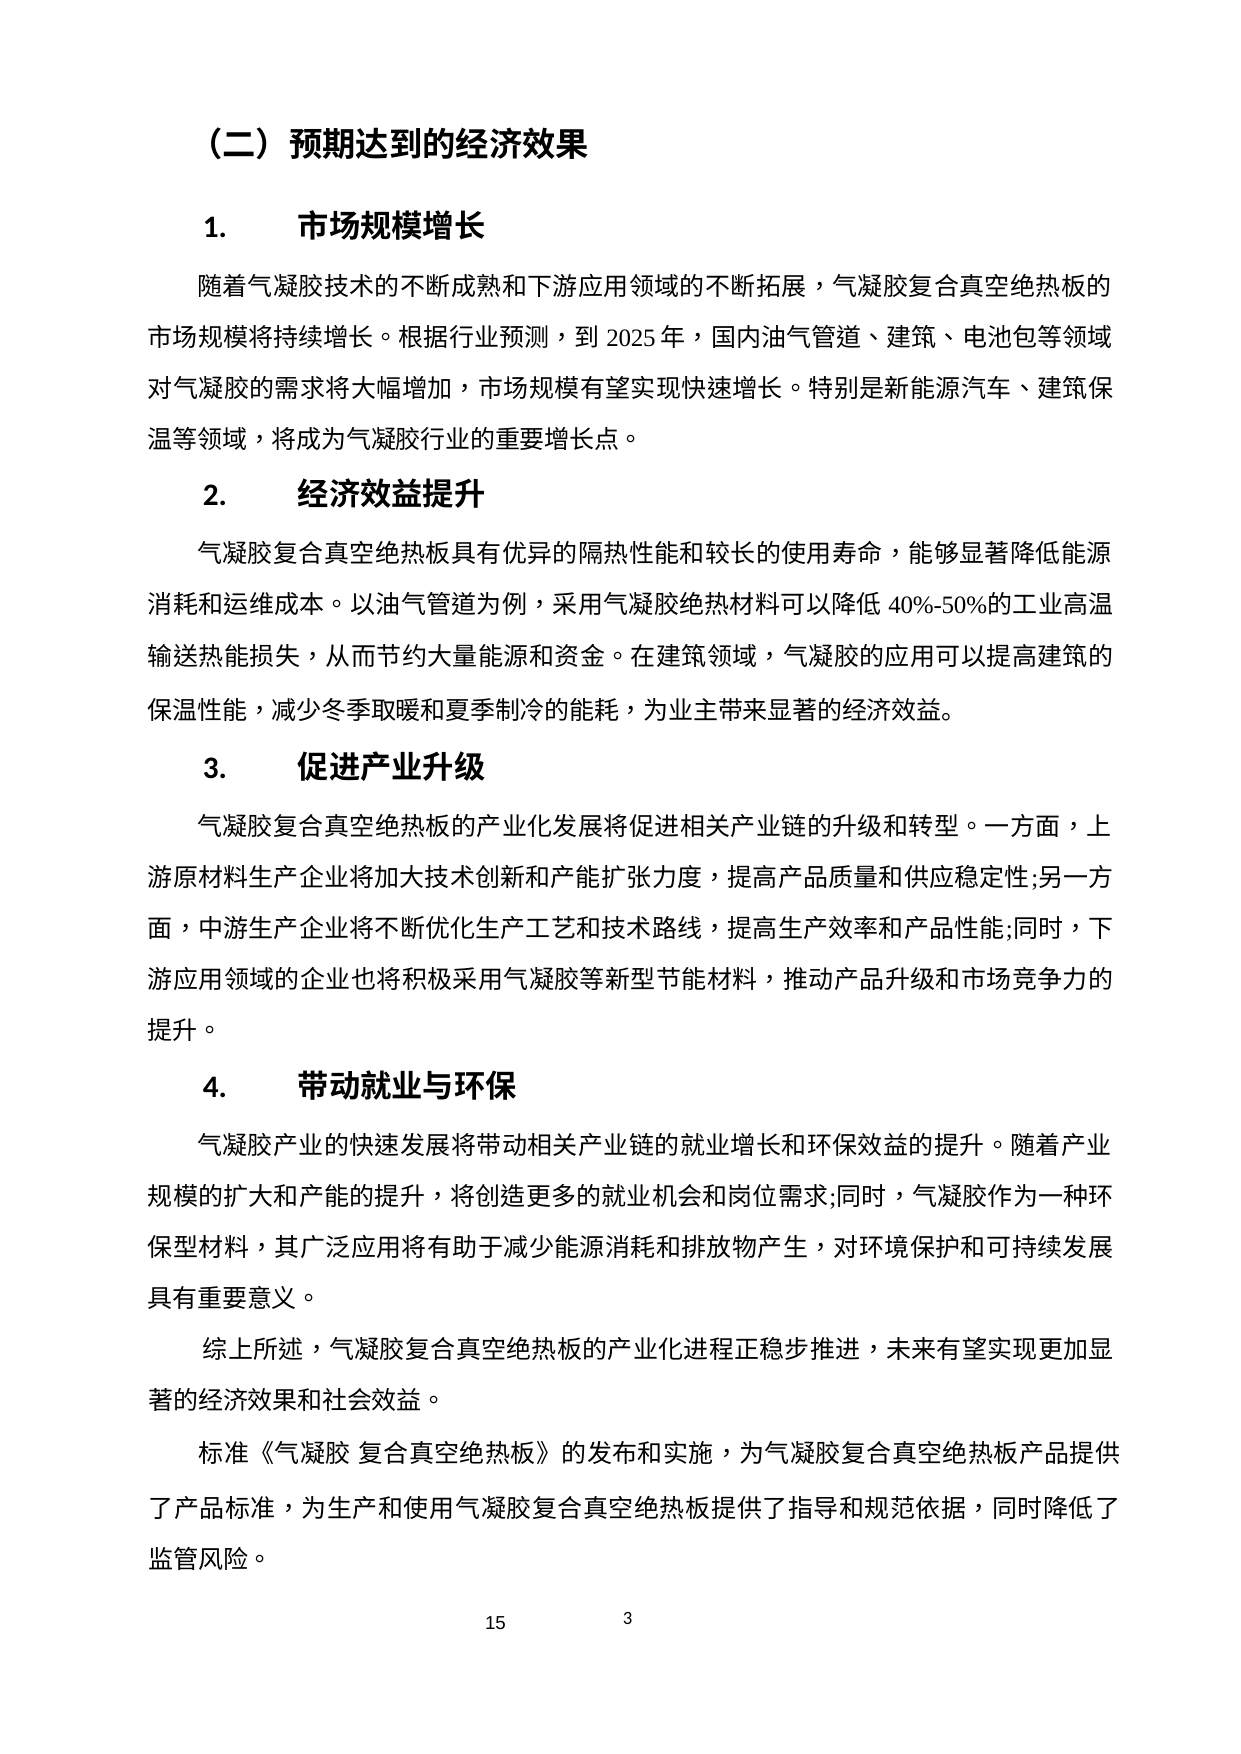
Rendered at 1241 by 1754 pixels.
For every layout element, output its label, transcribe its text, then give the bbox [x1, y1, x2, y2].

list 气凝胶复合真空绝热板的产业化发展将促进相关产业链的升级和转型。一方面，上游原材料生产企业将加大技术创新和产能扩张力度，提高产品质量和供应稳定性;另一方面，中游生产企业将不断优化生产工艺和技术路线，提高生产效率和产品性能;同时，下游应用领域的企业也将积极采用气凝胶等新型节能材料，推动产品升级和市场竞争力的提升。 [148, 809, 1114, 1047]
text 综上所述，气凝胶复合真空绝热板的产业化进程正稳步推进，未来有望实现更加显著的经济效果和社会效益。 [148, 1332, 1114, 1417]
list 促进产业升级 [148, 745, 1114, 787]
list 带动就业与环保 [148, 1064, 1114, 1106]
list 气凝胶复合真空绝热板具有优异的隔热性能和较长的使用寿命，能够显著降低能源消耗和运维成本。以油气管道为例，采用气凝胶绝热材料可以降低40%-50%的工业高温输送热能损失，从而节约大量能源和资金。在建筑领域，气凝胶的应用可以提高建筑的保温性能，减少冬季取暖和夏季制冷的能耗，为业主带来显著的经济效益。 [148, 536, 1114, 727]
subtitle 预期达到的经济效果 [148, 118, 1122, 167]
text 标准《气凝胶 复合真空绝热板》的发布和实施，为气凝胶复合真空绝热板产品提供了产品标准，为生产和使用气凝胶复合真空绝热板提供了指导和规范依据，同时降低了监管风险。 [148, 1434, 1120, 1576]
list 气凝胶产业的快速发展将带动相关产业链的就业增长和环保效益的提升。随着产业规模的扩大和产能的提升，将创造更多的就业机会和岗位需求;同时，气凝胶作为一种环保型材料，其广泛应用将有助于减少能源消耗和排放物产生，对环境保护和可持续发展具有重要意义。 [148, 1128, 1114, 1315]
list 随着气凝胶技术的不断成熟和下游应用领域的不断拓展，气凝胶复合真空绝热板的市场规模将持续增长。根据行业预测，到2025年，国内油气管道、建筑、电池包等领域对气凝胶的需求将大幅增加，市场规模有望实现快速增长。特别是新能源汽车、建筑保温等领域，将成为气凝胶行业的重要增长点。 [148, 268, 1114, 455]
list 经济效益提升 [148, 472, 1114, 515]
list 市场规模增长 [148, 204, 1114, 247]
